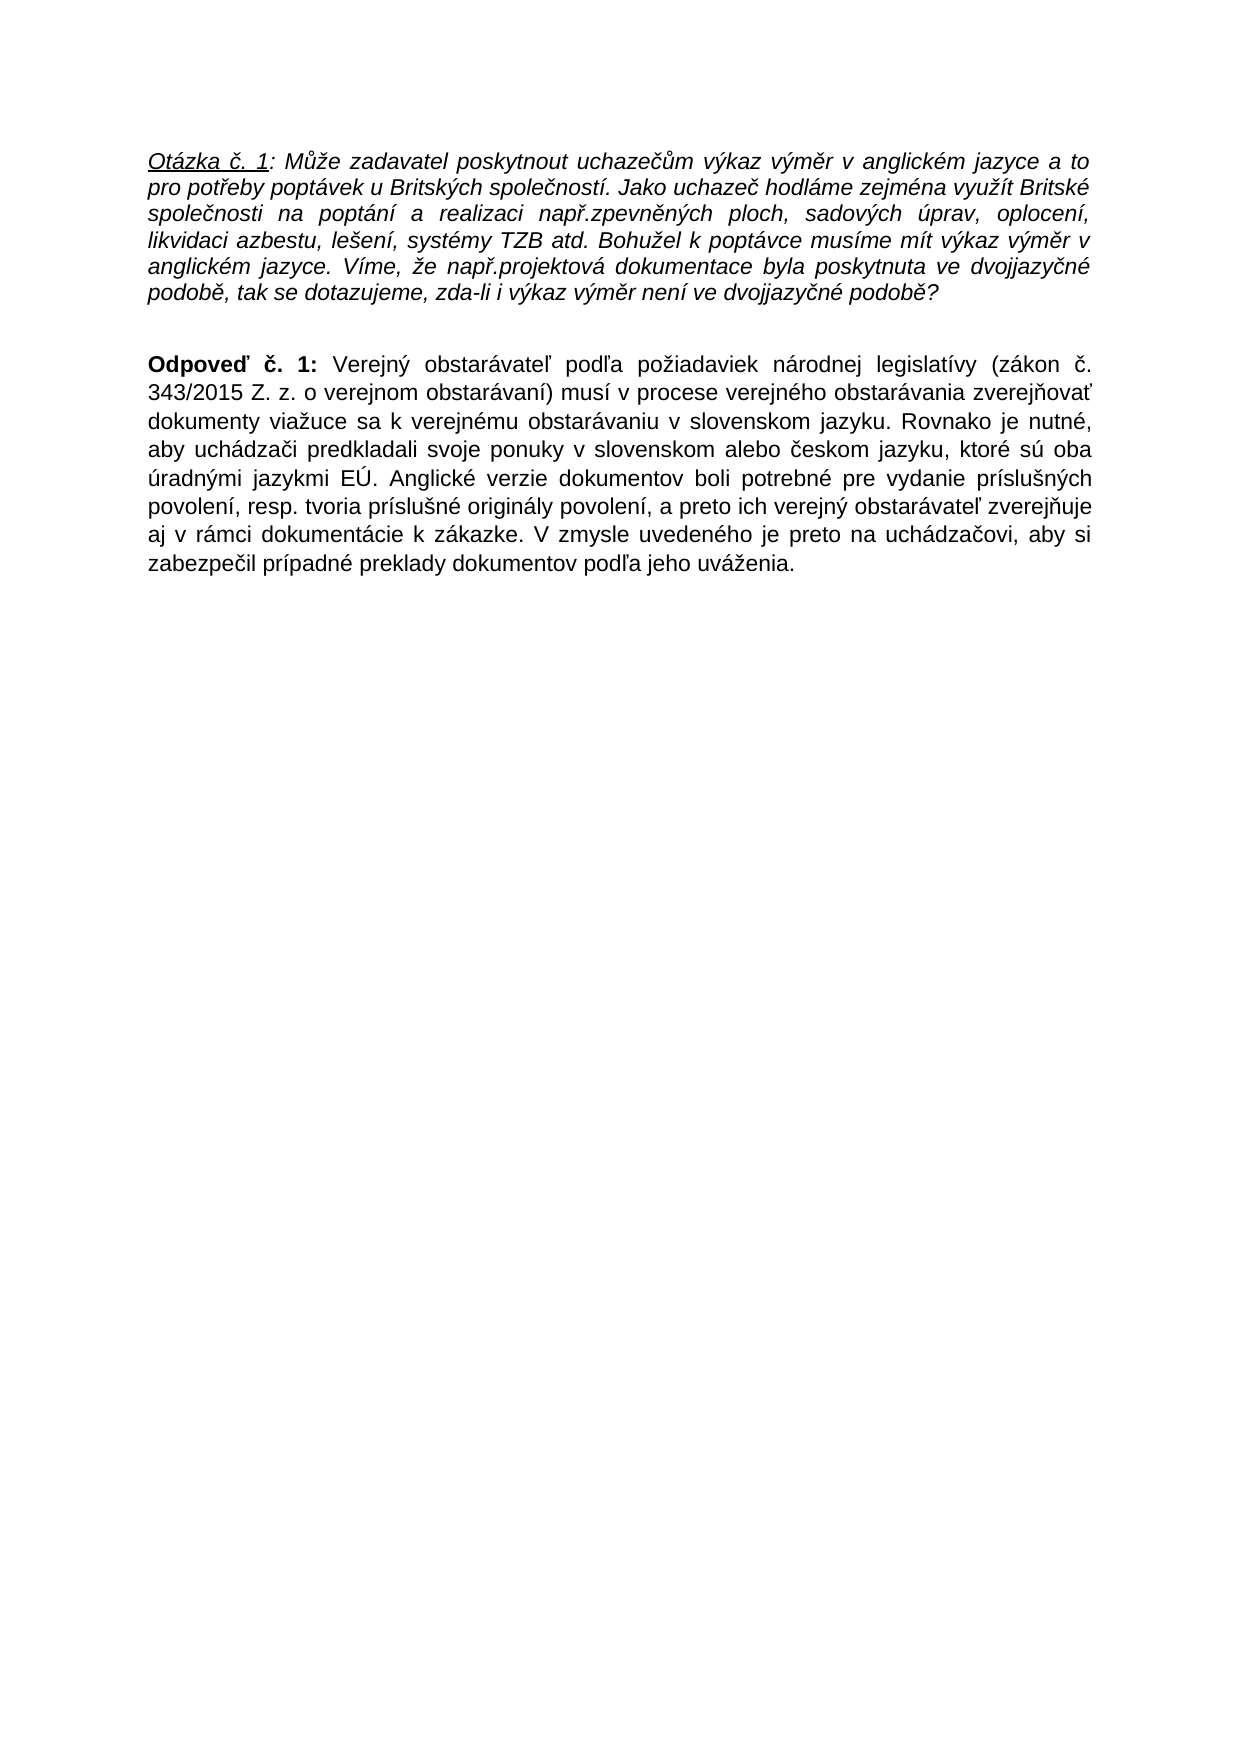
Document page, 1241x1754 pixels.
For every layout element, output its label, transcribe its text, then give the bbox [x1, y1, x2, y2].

text Odpoveď č. 1: Verejný obstarávateľ podľa požiadaviek národnej legislatívy (zákon č. 343/2015 Z. z. o verejnom obstarávaní) musí v procese verejného obstarávania zverejňovať dokumenty viažuce sa k verejnému obstarávaniu v slovenskom jazyku. Rovnako je nutné, aby uchádzači predkladali svoje ponuky v slovenskom alebo českom jazyku, ktoré sú oba úradnými jazykmi EÚ. Anglické verzie dokumentov boli potrebné pre vydanie príslušných povolení, resp. tvoria príslušné originály povolení, a preto ich verejný obstarávateľ zverejňuje aj v rámci dokumentácie k zákazke. V zmysle uvedeného je preto na uchádzačovi, aby si zabezpečil prípadné preklady dokumentov podľa jeho uváženia. [148, 351, 1093, 576]
text Otázka č. 1: Může zadavatel poskytnout uchazečům výkaz výměr v anglickém jazyce a to pro potřeby poptávek u Britských společností. Jako uchazeč hodláme zejména využít Britské společnosti na poptání a realizaci např.zpevněných ploch, sadových úprav, oplocení, likvidaci azbestu, lešení, systémy TZB atd. Bohužel k poptávce musíme mít výkaz výměr v anglickém jazyce. Víme, že např.projektová dokumentace byla poskytnuta ve dvojjazyčné podobě, tak se dotazujeme, zda-li i výkaz výměr není ve dvojjazyčné podobě? [148, 148, 1093, 306]
